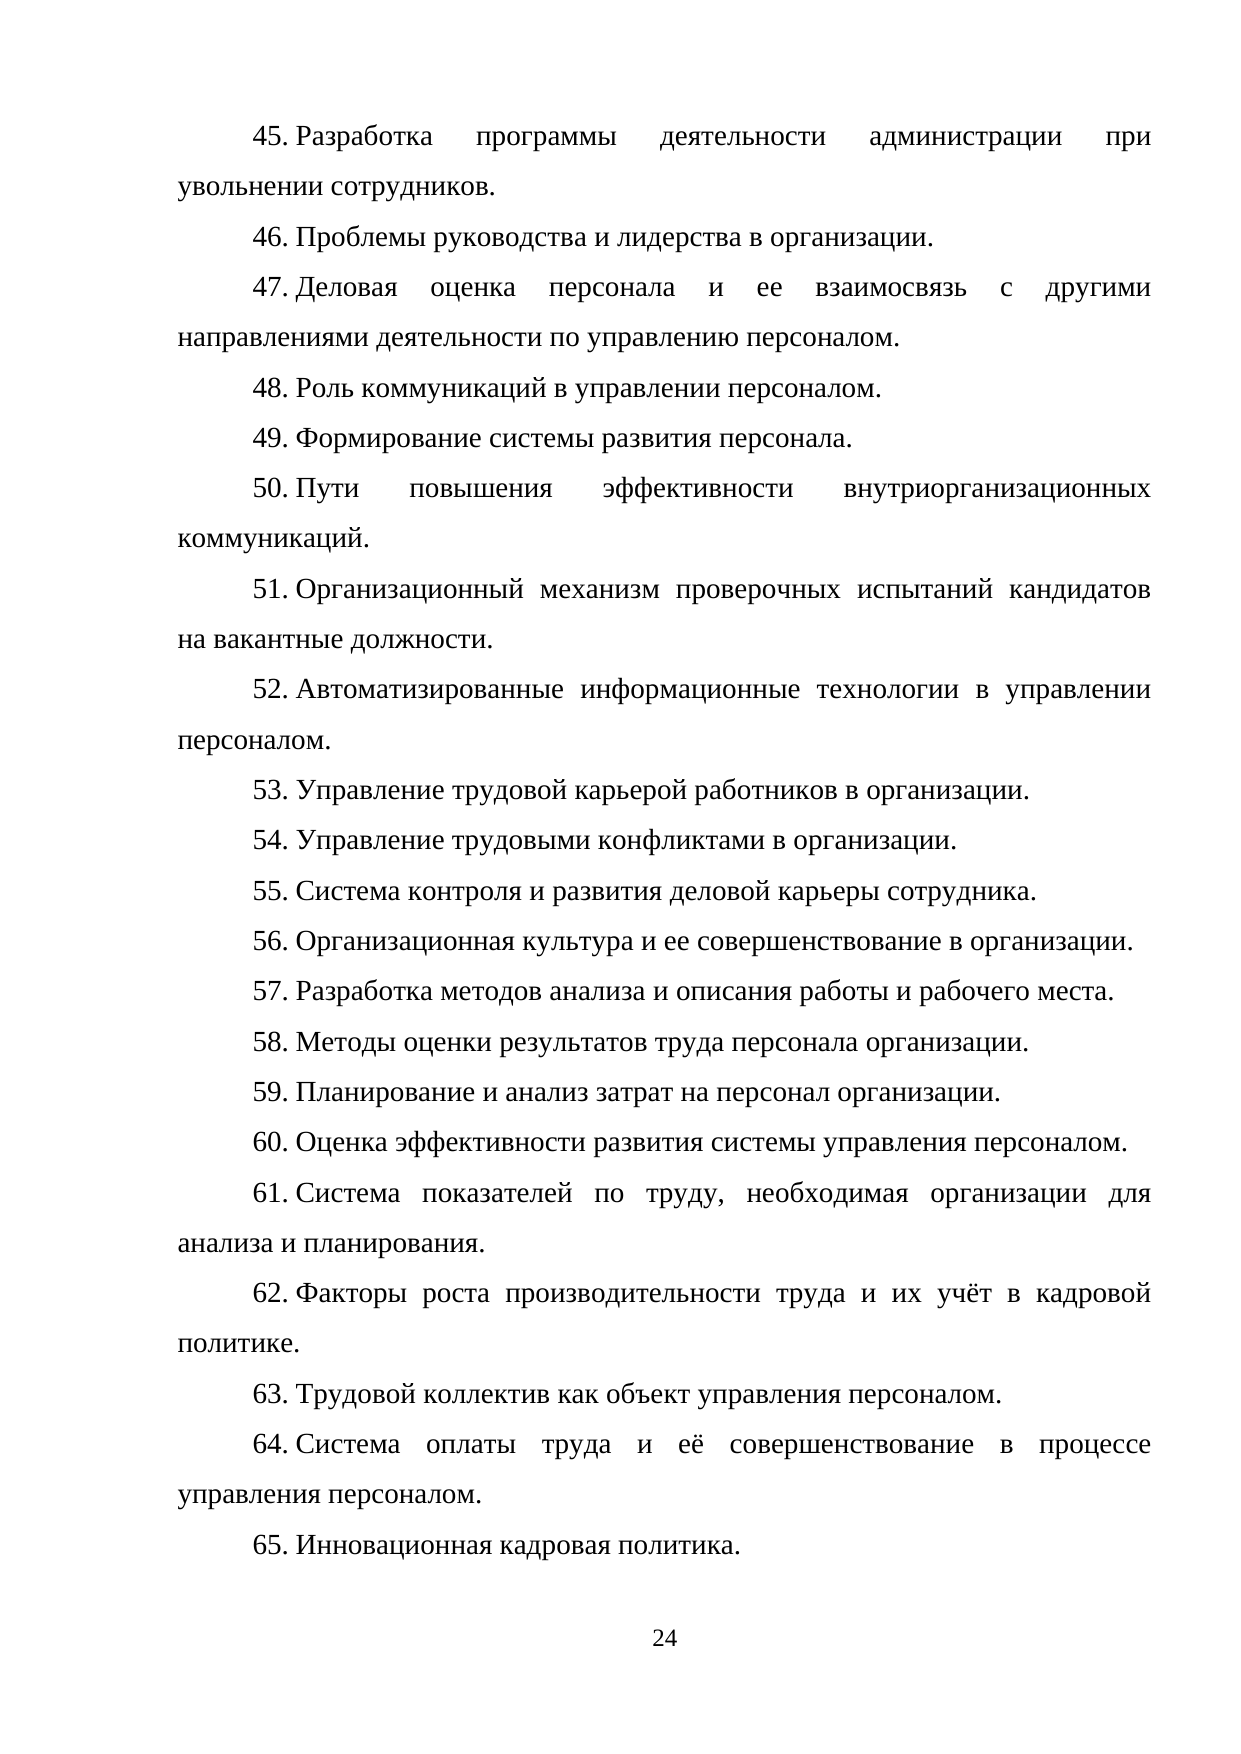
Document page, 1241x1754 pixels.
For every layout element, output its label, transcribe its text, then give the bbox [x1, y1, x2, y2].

list Проблемы руководства и лидерства в организации. [177, 219, 1152, 252]
list Формирование системы развития персонала. [177, 420, 1152, 453]
list Оценка эффективности развития системы управления персоналом. [177, 1124, 1152, 1158]
list Система показателей по труду, необходимая организации для анализа и планирования. [177, 1175, 1152, 1258]
list Инновационная кадровая политика. [177, 1527, 1152, 1560]
list Управление трудовой карьерой работников в организации. [177, 772, 1152, 806]
list Роль коммуникаций в управлении персоналом. [177, 370, 1152, 403]
list Организационная культура и ее совершенствование в организации. [177, 923, 1152, 957]
list Пути повышения эффективности внутриорганизационных коммуникаций. [177, 470, 1152, 554]
list Разработка методов анализа и описания работы и рабочего места. [177, 973, 1152, 1007]
list Разработка программы деятельности администрации при увольнении сотрудников. [177, 118, 1152, 202]
list Методы оценки результатов труда персонала организации. [177, 1024, 1152, 1057]
list Факторы роста производительности труда и их учёт в кадровой политике. [177, 1275, 1152, 1359]
list Трудовой коллектив как объект управления персоналом. [177, 1376, 1152, 1409]
list Организационный механизм проверочных испытаний кандидатов на вакантные должности. [177, 571, 1152, 655]
list Управление трудовыми конфликтами в организации. [177, 822, 1152, 856]
list Система контроля и развития деловой карьеры сотрудника. [177, 873, 1152, 906]
list Система оплаты труда и её совершенствование в процессе управления персоналом. [177, 1426, 1152, 1510]
list Деловая оценка персонала и ее взаимосвязь с другими направлениями деятельности по управлению персоналом. [177, 269, 1152, 353]
list Автоматизированные информационные технологии в управлении персоналом. [177, 672, 1152, 755]
list Планирование и анализ затрат на персонал организации. [177, 1074, 1152, 1108]
